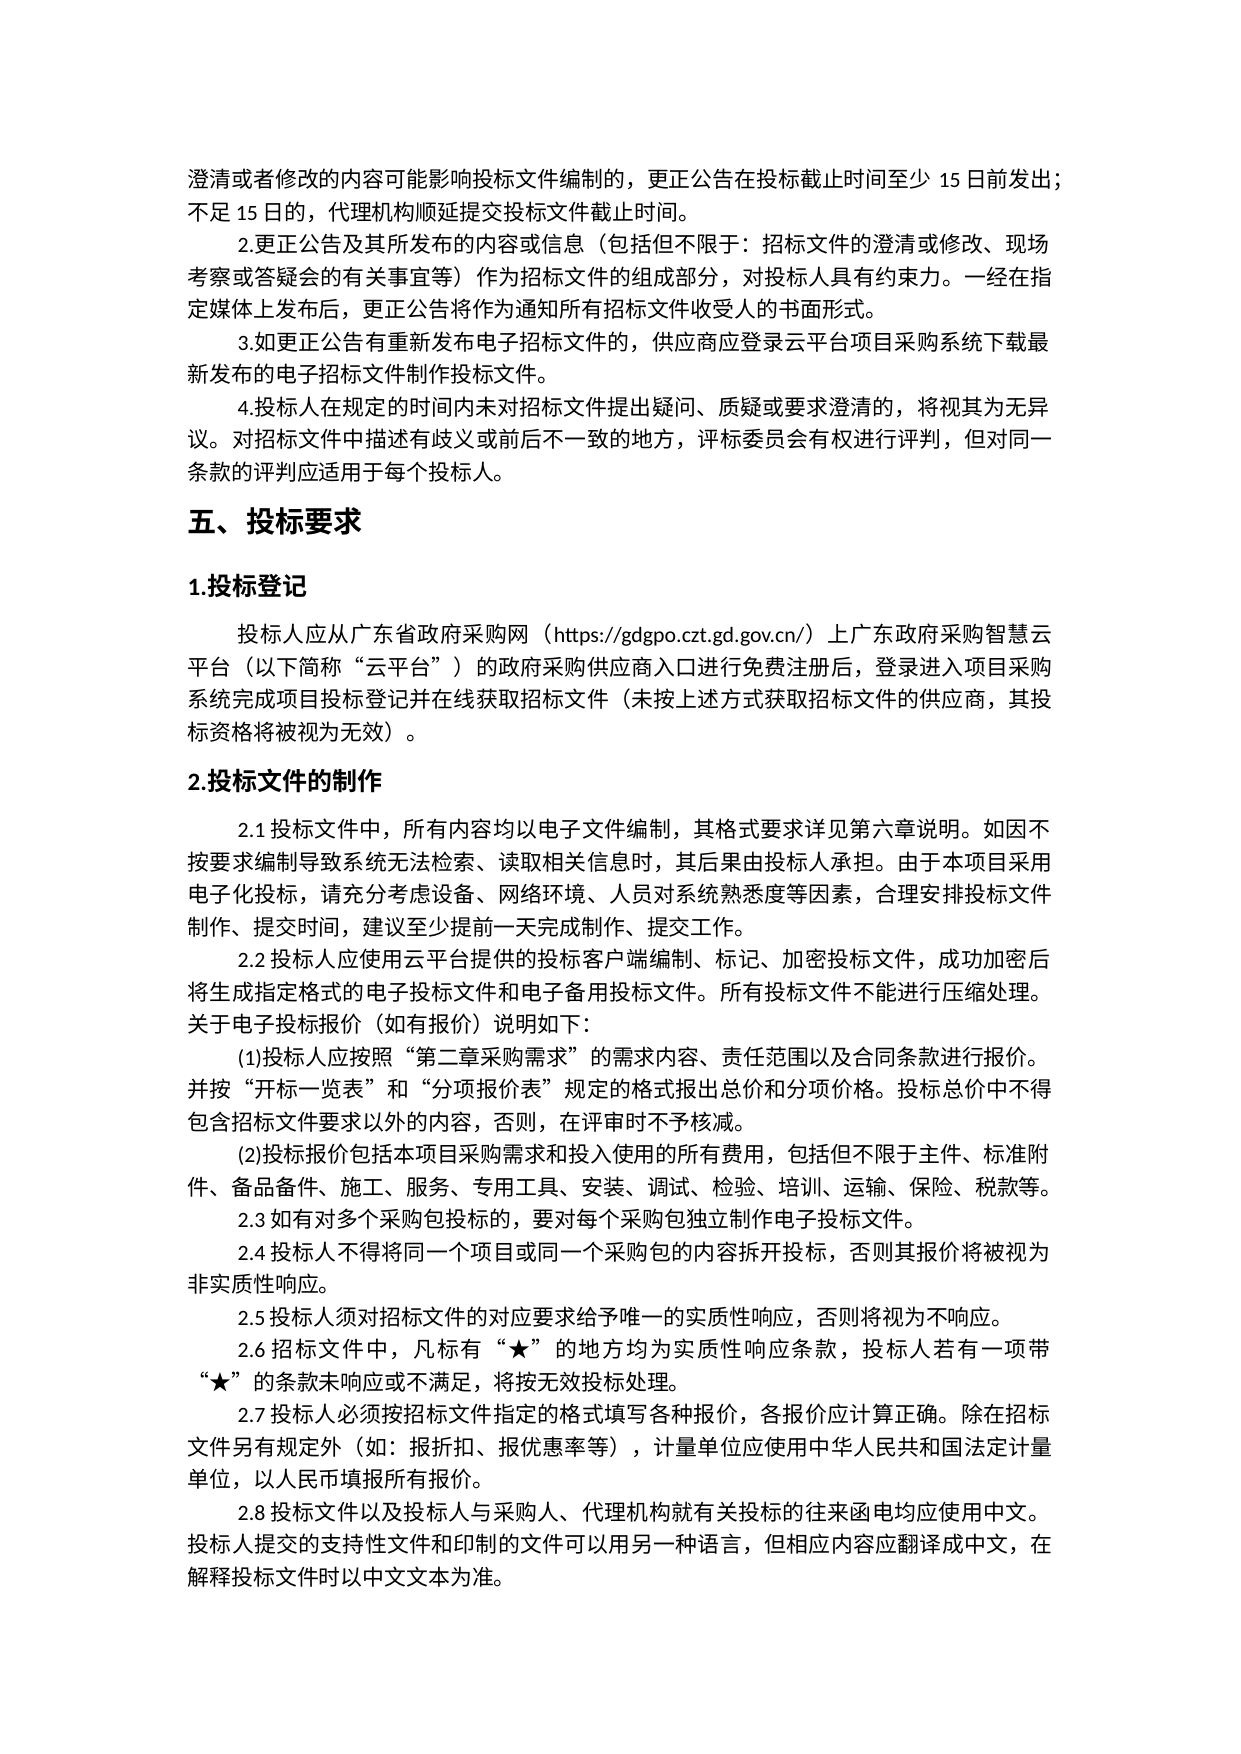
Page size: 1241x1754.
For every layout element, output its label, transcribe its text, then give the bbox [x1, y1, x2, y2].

text 2.3 如有对多个采购包投标的，要对每个采购包独立制作电子投标文件。 [187, 1202, 1053, 1234]
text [187, 162, 1053, 227]
text (2)投标报价包括本项目采购需求和投入使用的所有费用，包括但不限于主件、标准附件、备品备件、施工、服务、专用工具、安装、调试、检验、培训、运输、保险、税款等。 [187, 1137, 1053, 1202]
text 2.2投标人应使用云平台提供的投标客户端编制、标记、加密投标文件，成功加密后将生成指定格式的电子投标文件和电子备用投标文件。所有投标文件不能进行压缩处理。关于电子投标报价（如有报价）说明如下： [187, 942, 1053, 1039]
text 2.投标文件的制作 [187, 747, 1053, 812]
text 2.6招标文件中，凡标有“★”的地方均为实质性响应条款，投标人若有一项带“★”的条款未响应或不满足，将按无效投标处理。 [187, 1332, 1053, 1397]
text 投标人应从广东省政府采购网（https://gdgpo.czt.gd.gov.cn/）上广东政府采购智慧云平台（以下简称“云平台”）的政府采购供应商入口进行免费注册后，登录进入项目采购系统完成项目投标登记并在线获取招标文件（未按上述方式获取招标文件的供应商，其投标资格将被视为无效）。 [187, 617, 1053, 747]
text 2.7投标人必须按招标文件指定的格式填写各种报价，各报价应计算正确。除在招标文件另有规定外（如：报折扣、报优惠率等），计量单位应使用中华人民共和国法定计量单位，以人民币填报所有报价。 [187, 1397, 1053, 1494]
text 五、投标要求 [187, 487, 1053, 552]
text 2.更正公告及其所发布的内容或信息（包括但不限于：招标文件的澄清或修改、现场考察或答疑会的有关事宜等）作为招标文件的组成部分，对投标人具有约束力。一经在指定媒体上发布后，更正公告将作为通知所有招标文件收受人的书面形式。 [187, 227, 1053, 324]
text 2.4投标人不得将同一个项目或同一个采购包的内容拆开投标，否则其报价将被视为非实质性响应。 [187, 1234, 1053, 1299]
text (1)投标人应按照“第二章采购需求”的需求内容、责任范围以及合同条款进行报价。并按“开标一览表”和“分项报价表”规定的格式报出总价和分项价格。投标总价中不得包含招标文件要求以外的内容，否则，在评审时不予核减。 [187, 1039, 1053, 1137]
text 3.如更正公告有重新发布电子招标文件的，供应商应登录云平台项目采购系统下载最新发布的电子招标文件制作投标文件。 [187, 324, 1053, 389]
text 2.5投标人须对招标文件的对应要求给予唯一的实质性响应，否则将视为不响应。 [187, 1299, 1053, 1332]
text 4.投标人在规定的时间内未对招标文件提出疑问、质疑或要求澄清的，将视其为无异议。对招标文件中描述有歧义或前后不一致的地方，评标委员会有权进行评判，但对同一条款的评判应适用于每个投标人。 [187, 389, 1053, 487]
text 2.8投标文件以及投标人与采购人、代理机构就有关投标的往来函电均应使用中文。投标人提交的支持性文件和印制的文件可以用另一种语言，但相应内容应翻译成中文，在解释投标文件时以中文文本为准。 [187, 1494, 1053, 1592]
text 2.1投标文件中，所有内容均以电子文件编制，其格式要求详见第六章说明。如因不按要求编制导致系统无法检索、读取相关信息时，其后果由投标人承担。由于本项目采用电子化投标，请充分考虑设备、网络环境、人员对系统熟悉度等因素，合理安排投标文件制作、提交时间，建议至少提前一天完成制作、提交工作。 [187, 812, 1053, 942]
text 1.投标登记 [187, 552, 1053, 617]
